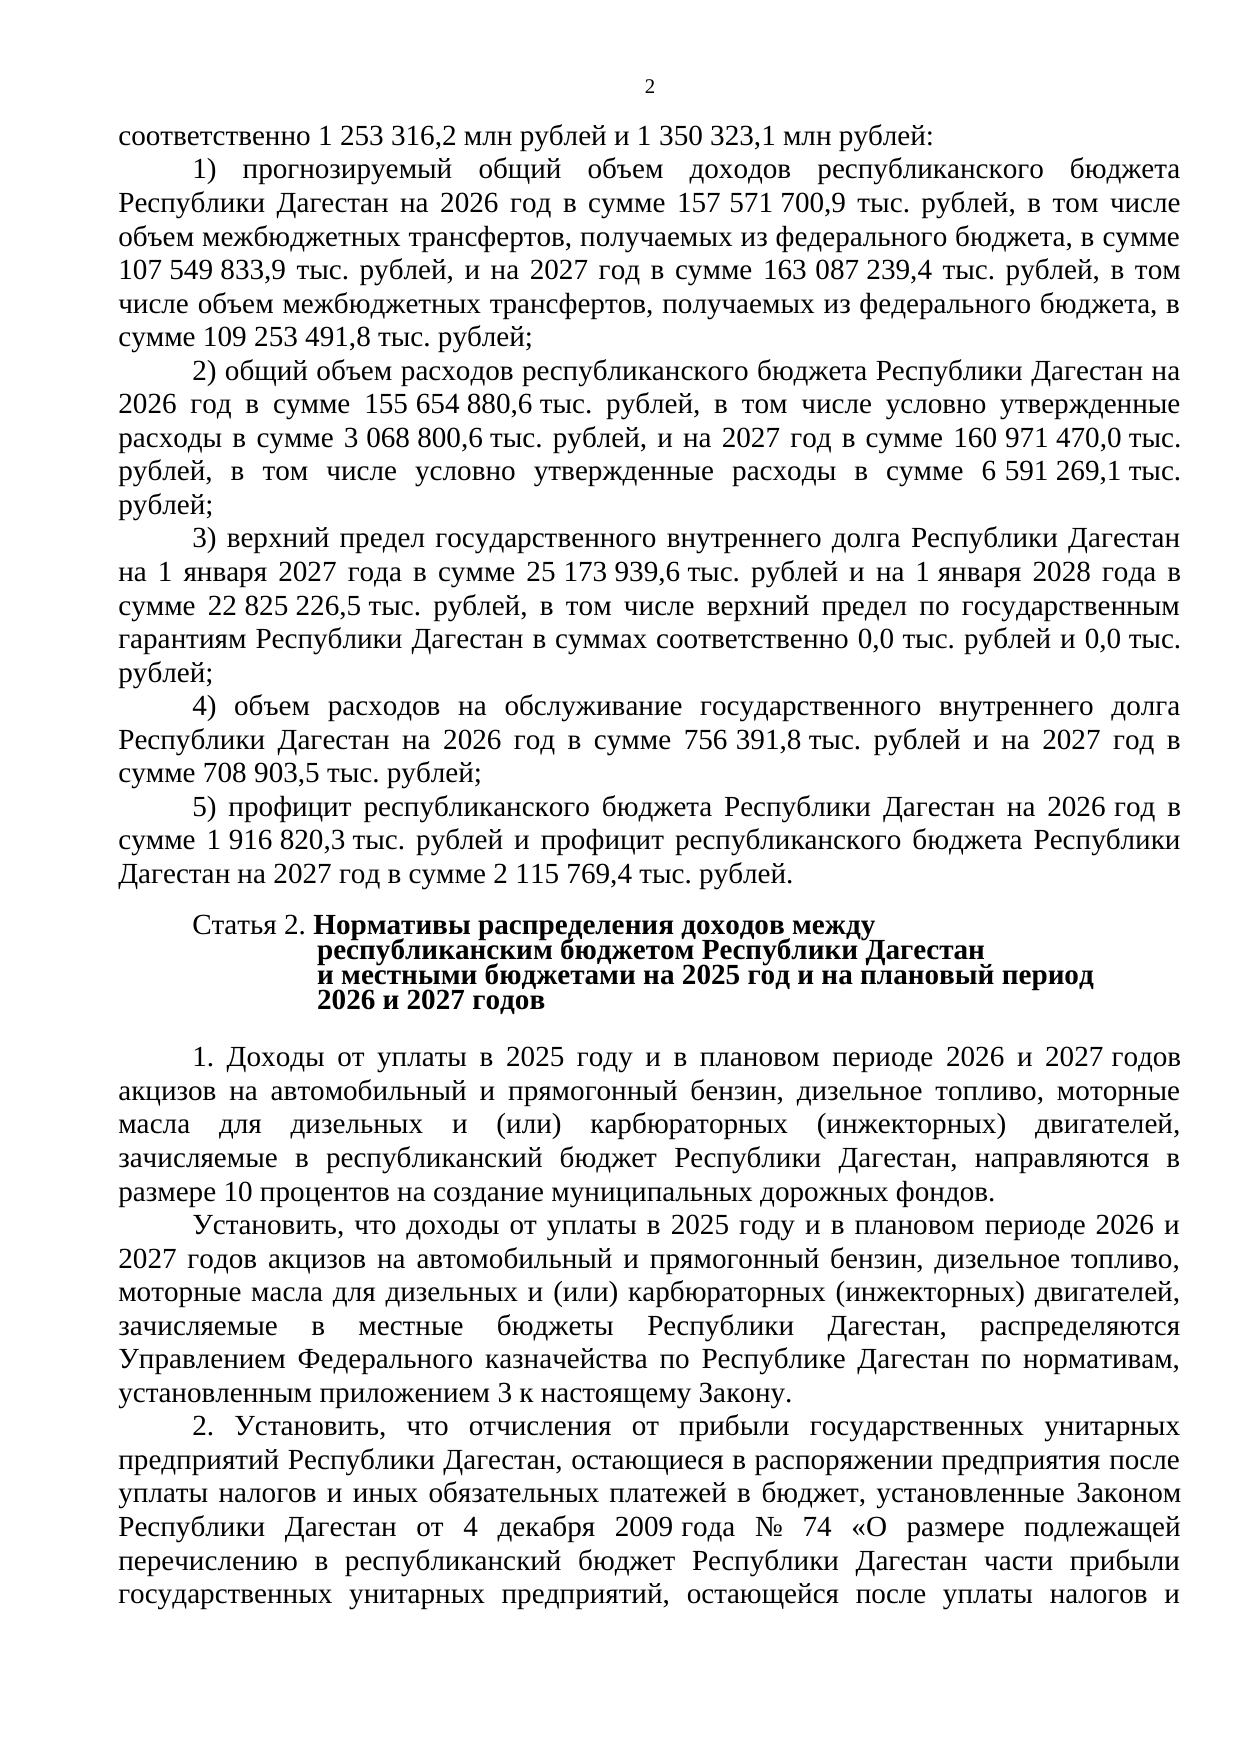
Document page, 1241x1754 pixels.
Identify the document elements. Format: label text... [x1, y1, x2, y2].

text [118, 118, 1181, 152]
text 4) объем расходов на обслуживание государственного внутреннего долга Республики Дагестан на 2026 год в сумме 756 391,8 тыс. рублей и на 2027 год в сумме 708 903,5 тыс. рублей; [118, 688, 1181, 789]
text 1) прогнозируемый общий объем доходов республиканского бюджета Республики Дагестан на 2026 год в сумме 157 571 700,9 тыс. рублей, в том числе объем межбюджетных трансфертов, получаемых из федерального бюджета, в сумме 107 549 833,9 тыс. рублей, и на 2027 год в сумме 163 087 239,4 тыс. рублей, в том числе объем межбюджетных трансфертов, получаемых из федерального бюджета, в сумме 109 253 491,8 тыс. рублей; [118, 152, 1181, 353]
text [118, 1408, 1181, 1610]
title Статья 2. Нормативы распределения доходов между [118, 914, 1181, 939]
title и местными бюджетами на 2025 год и на плановый период [192, 964, 1181, 989]
text 3) верхний предел государственного внутреннего долга Республики Дагестан на 1 января 2027 года в сумме 25 173 939,6 тыс. рублей и на 1 января 2028 года в сумме 22 825 226,5 тыс. рублей, в том числе верхний предел по государственным гарантиям Республики Дагестан в суммах соответственно 0,0 тыс. рублей и 0,0 тыс. рублей; [118, 521, 1181, 688]
text 5) профицит республиканского бюджета Республики Дагестан на 2026 год в сумме 1 916 820,3 тыс. рублей и профицит республиканского бюджета Республики Дагестан на 2027 год в сумме 2 115 769,4 тыс. рублей. [118, 789, 1181, 889]
title республиканским бюджетом Республики Дагестан [192, 939, 1181, 964]
text 1. Доходы от уплаты в 2025 году и в плановом периоде 2026 и 2027 годов акцизов на автомобильный и прямогонный бензин, дизельное топливо, моторные масла для дизельных и (или) карбюраторных (инжекторных) двигателей, зачисляемые в республиканский бюджет Республики Дагестан, направляются в размере 10 процентов на создание муниципальных дорожных фондов. [118, 1039, 1181, 1207]
text Установить, что доходы от уплаты в 2025 году и в плановом периоде 2026 и 2027 годов акцизов на автомобильный и прямогонный бензин, дизельное топливо, моторные масла для дизельных и (или) карбюраторных (инжекторных) двигателей, зачисляемые в местные бюджеты Республики Дагестан, распределяются Управлением Федерального казначейства по Республике Дагестан по нормативам, установленным приложением 3 к настоящему Закону. [118, 1207, 1181, 1408]
title 2026 и 2027 годов [192, 989, 1181, 1014]
text 2) общий объем расходов республиканского бюджета Республики Дагестан на 2026 год в сумме 155 654 880,6 тыс. рублей, в том числе условно утвержденные расходы в сумме 3 068 800,6 тыс. рублей, и на 2027 год в сумме 160 971 470,0 тыс. рублей, в том числе условно утвержденные расходы в сумме 6 591 269,1 тыс. рублей; [118, 353, 1181, 521]
